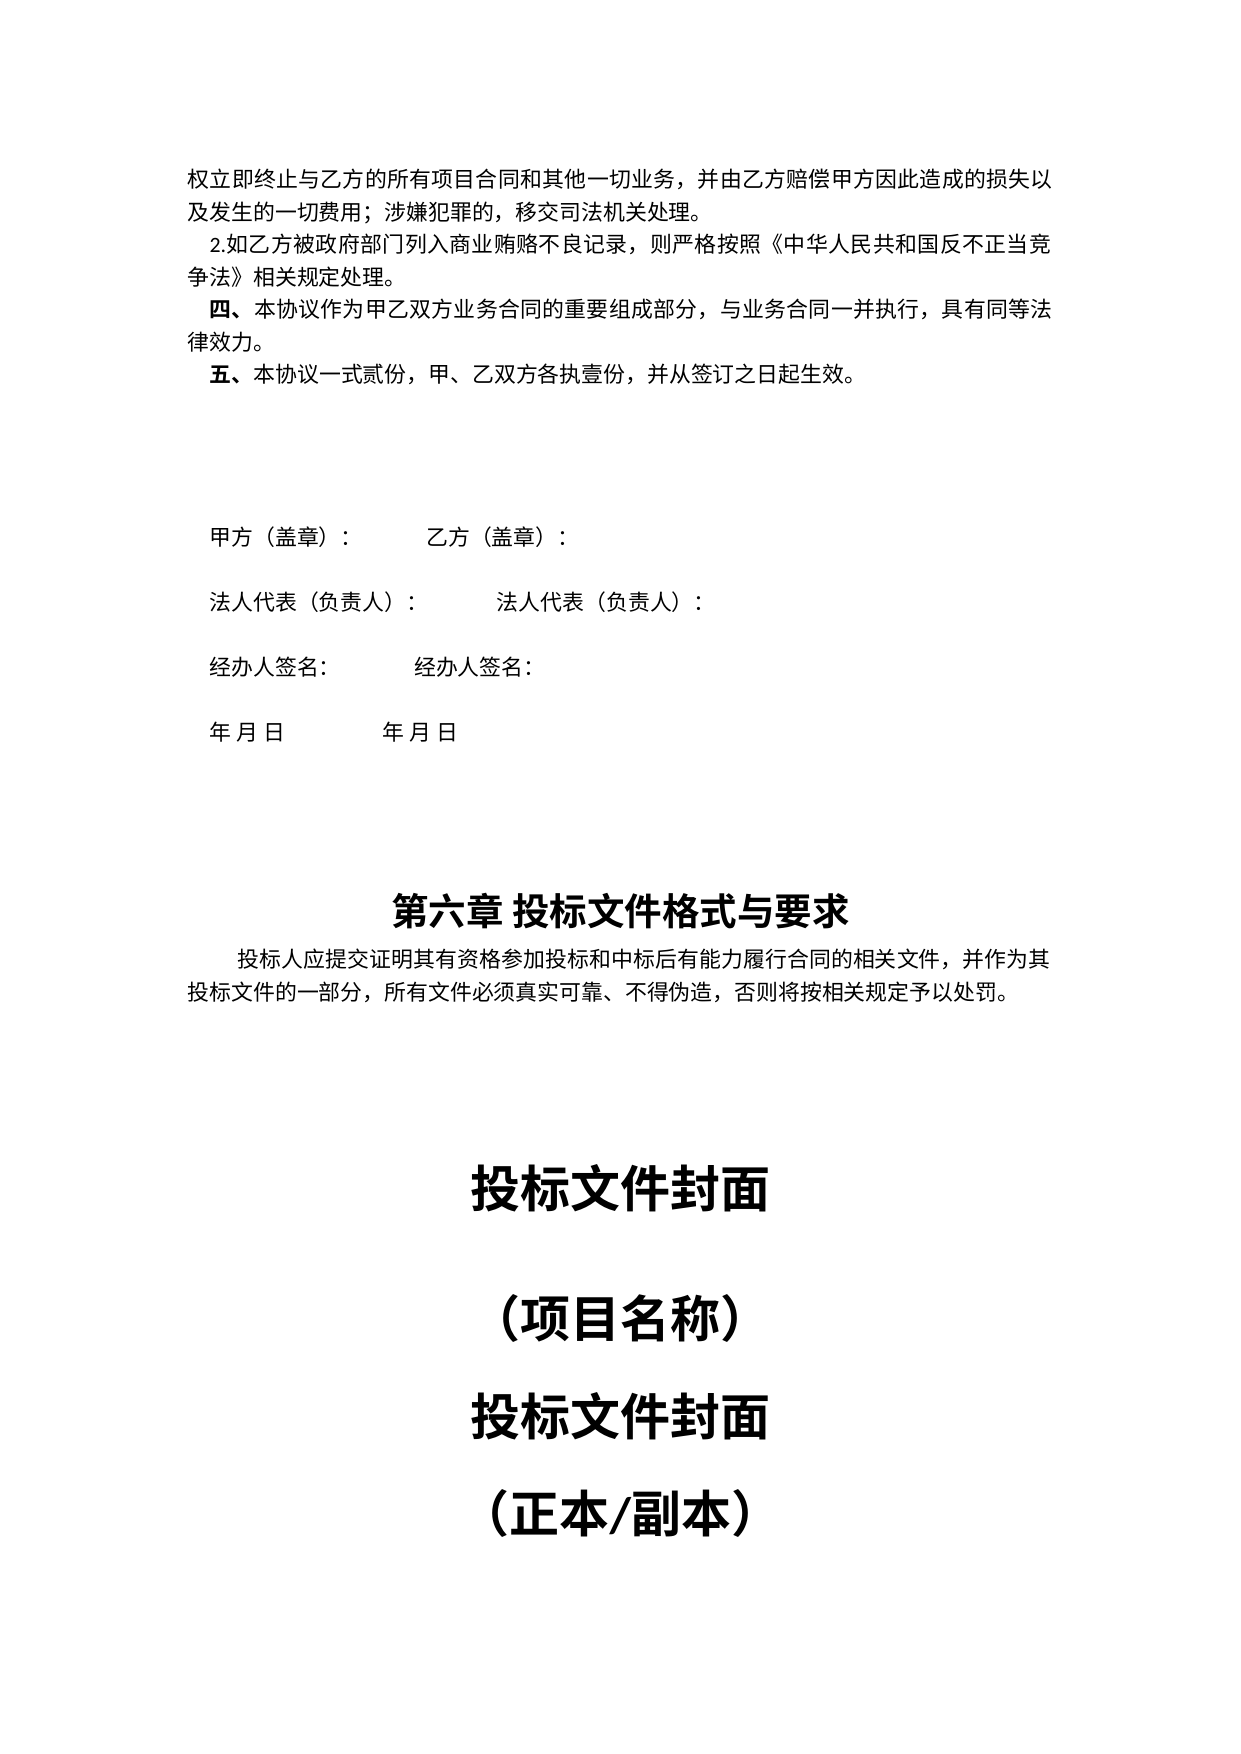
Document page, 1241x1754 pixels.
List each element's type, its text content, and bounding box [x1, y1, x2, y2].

text 经办人签名： 经办人签名： [187, 649, 1053, 682]
text 投标文件封面 [187, 1364, 1053, 1462]
text 四、本协议作为甲乙双方业务合同的重要组成部分，与业务合同一并执行，具有同等法律效力。 [187, 292, 1053, 357]
text 投标文件封面 [187, 1137, 1053, 1234]
text 第六章 投标文件格式与要求 [187, 877, 1053, 942]
text （正本/副本） [187, 1462, 1053, 1559]
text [187, 162, 1053, 227]
text 2.如乙方被政府部门列入商业贿赂不良记录，则严格按照《中华人民共和国反不正当竞争法》相关规定处理。 [187, 227, 1053, 292]
text 甲方（盖章）： 乙方（盖章）： [187, 519, 1053, 552]
text 投标人应提交证明其有资格参加投标和中标后有能力履行合同的相关文件，并作为其投标文件的一部分，所有文件必须真实可靠、不得伪造，否则将按相关规定予以处罚。 [187, 942, 1053, 1007]
text （项目名称） [187, 1267, 1053, 1364]
text 法人代表（负责人）： 法人代表（负责人）： [187, 584, 1053, 617]
text 年 月 日 年 月 日 [187, 714, 1053, 747]
text 五、本协议一式贰份，甲、乙双方各执壹份，并从签订之日起生效。 [187, 357, 1053, 389]
